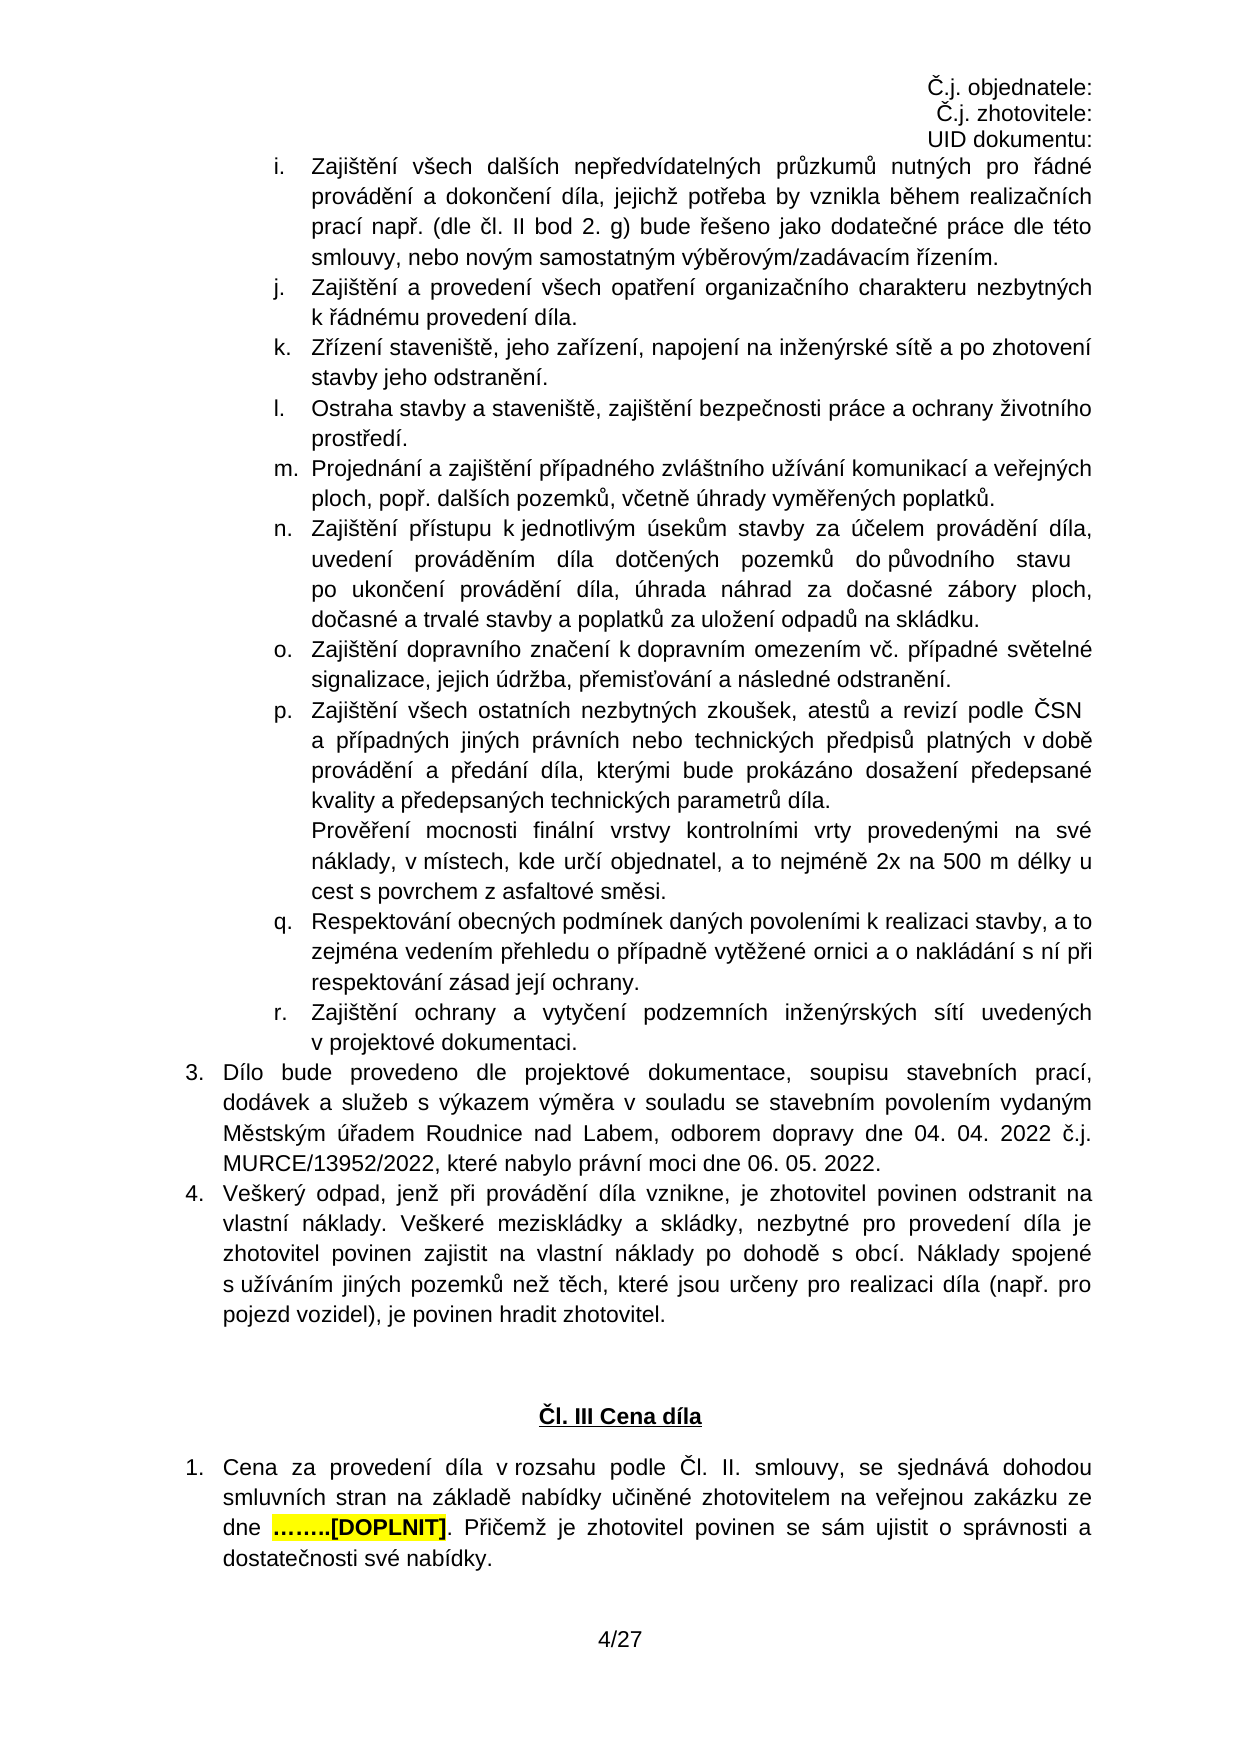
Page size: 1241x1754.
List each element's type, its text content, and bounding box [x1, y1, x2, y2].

list Ostraha stavby a staveniště, zajištění bezpečnosti práce a ochrany životního prostředí. [274, 394, 1093, 451]
list Prověření mocnosti finální vrstvy kontrolními vrty provedenými na své náklady, v místech, kde určí objednatel, a to nejméně 2x na 500 m délky u cest s povrchem z asfaltové směsi. [311, 817, 1093, 904]
list Zajištění dopravního značení k dopravním omezením vč. případné světelné signalizace, jejich údržba, přemisťování a následné odstranění. [274, 636, 1093, 693]
text Čl. III Cena díla [148, 1403, 1093, 1429]
list Zajištění ochrany a vytyčení podzemních inženýrských sítí uvedených v projektové dokumentaci. [274, 999, 1093, 1055]
list Respektování obecných podmínek daných povoleními k realizaci stavby, a to zejména vedením přehledu o případně vytěžené ornici a o nakládání s ní při respektování zásad její ochrany. [274, 908, 1093, 995]
list Zajištění všech dalších nepředvídatelných průzkumů nutných pro řádné provádění a dokončení díla, jejichž potřeba by vznikla během realizačních prací např. (dle čl. II bod 2. g) bude řešeno jako dodatečné práce dle této smlouvy, nebo novým samostatným výběrovým/zadávacím řízením. [274, 153, 1093, 270]
list Cena za provedení díla v rozsahu podle Čl. II. smlouvy, se sjednává dohodou smluvních stran na základě nabídky učiněné zhotovitelem na veřejnou zakázku ze dne ……..[DOPLNIT]. Přičemž je zhotovitel povinen se sám ujistit o správnosti a dostatečnosti své nabídky. [185, 1454, 1093, 1571]
list Veškerý odpad, jenž při provádění díla vznikne, je zhotovitel povinen odstranit na vlastní náklady. Veškeré meziskládky a skládky, nezbytné pro provedení díla je zhotovitel povinen zajistit na vlastní náklady po dohodě s obcí. Náklady spojené s užíváním jiných pozemků než těch, které jsou určeny pro realizaci díla (např. pro pojezd vozidel), je povinen hradit zhotovitel. [185, 1180, 1093, 1327]
list Zřízení staveniště, jeho zařízení, napojení na inženýrské sítě a po zhotovení stavby jeho odstranění. [274, 334, 1093, 391]
list Zajištění přístupu k jednotlivým úsekům stavby za účelem provádění díla, uvedení prováděním díla dotčených pozemků do původního stavu po ukončení provádění díla, úhrada náhrad za dočasné zábory ploch, dočasné a trvalé stavby a poplatků za uložení odpadů na skládku. [274, 515, 1093, 632]
list Zajištění a provedení všech opatření organizačního charakteru nezbytných k řádnému provedení díla. [274, 274, 1093, 330]
list Projednání a zajištění případného zvláštního užívání komunikací a veřejných ploch, popř. dalších pozemků, včetně úhrady vyměřených poplatků. [274, 455, 1093, 511]
list Zajištění všech ostatních nezbytných zkoušek, atestů a revizí podle ČSN a případných jiných právních nebo technických předpisů platných v době provádění a předání díla, kterými bude prokázáno dosažení předepsané kvality a předepsaných technických parametrů díla. [274, 697, 1093, 813]
list Dílo bude provedeno dle projektové dokumentace, soupisu stavebních prací, dodávek a služeb s výkazem výměra v souladu se stavebním povolením vydaným Městským úřadem Roudnice nad Labem, odborem dopravy dne 04. 04. 2022 č.j. MURCE/13952/2022, které nabylo právní moci dne 06. 05. 2022. [185, 1059, 1093, 1176]
